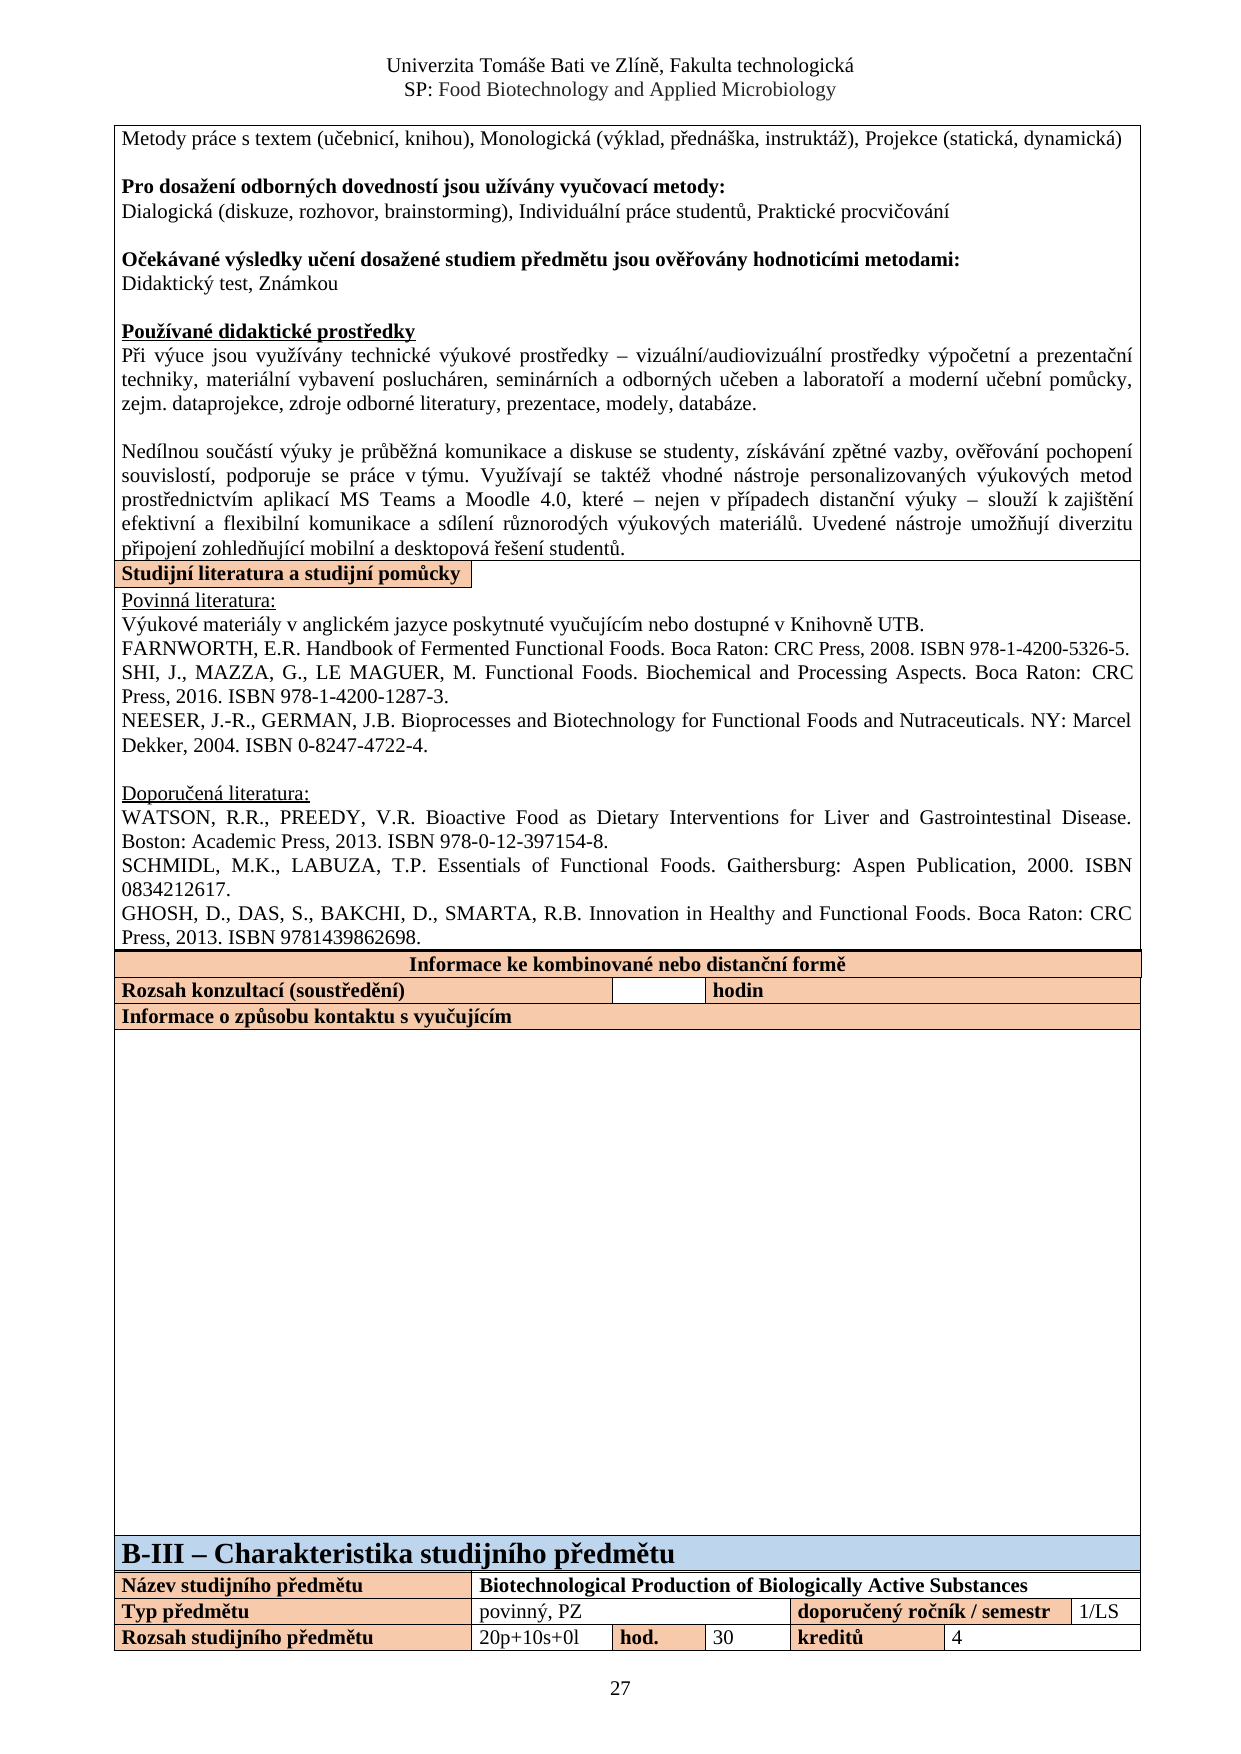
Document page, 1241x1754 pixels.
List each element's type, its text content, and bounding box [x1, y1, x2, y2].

table_cell hod. [613, 1625, 705, 1650]
table_cell Informace ke kombinované nebo distanční formě [115, 952, 1141, 977]
table_cell Rozsah studijního předmětu [115, 1625, 471, 1650]
table_cell [613, 978, 705, 1003]
table_cell Studijní literatura a studijní pomůcky [115, 561, 471, 587]
table_cell Název studijního předmětu [115, 1573, 471, 1598]
table_cell doporučený ročník / semestr [791, 1599, 1071, 1624]
table_cell 1/LS [1072, 1599, 1140, 1624]
table_cell Informace o způsobu kontaktu s vyučujícím [115, 1004, 1140, 1029]
table_cell kreditů [791, 1625, 944, 1650]
table_cell Rozsah konzultací (soustředění) [115, 978, 612, 1003]
table_cell Typ předmětu [115, 1599, 471, 1624]
table_cell [115, 1030, 1140, 1535]
table_cell 4 [945, 1625, 1140, 1650]
table_cell povinný, PZ [472, 1599, 790, 1624]
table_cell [115, 126, 1140, 559]
table_cell [472, 561, 1140, 587]
table_cell hodin [706, 978, 1140, 1003]
table_cell B-III – Charakteristika studijního předmětu [115, 1536, 1140, 1570]
table_cell Povinná literatura: Výukové materiály v anglickém jazyce poskytnuté vyučujícím nebo dostupné v Knihovně UTB. FARNWORTH, E.R. Handbook of Fermented Functional Foods. Boca Raton: CRC Press, 2008. ISBN 978-1-4200-5326-5. SHI, J., MAZZA, G., LE MAGUER, M. Functional Foods. Biochemical and Processing Aspects. Boca Raton: CRC Press, 2016. ISBN 978-1-4200-1287-3. NEESER, J.-R., GERMAN, J.B. Bioprocesses and Biotechnology for Functional Foods and Nutraceuticals. NY: Marcel Dekker, 2004. ISBN 0-8247-4722-4. Doporučená literatura: WATSON, R.R., PREEDY, V.R. Bioactive Food as Dietary Interventions for Liver and Gastrointestinal Disease. Boston: Academic Press, 2013. ISBN 978-0-12-397154-8. SCHMIDL, M.K., LABUZA, T.P. Essentials of Functional Foods. Gaithersburg: Aspen Publication, 2000. ISBN 0834212617. GHOSH, D., DAS, S., BAKCHI, D., SMARTA, R.B. Innovation in Healthy and Functional Foods. Boca Raton: CRC Press, 2013. ISBN 9781439862698. [115, 587, 1140, 949]
table_cell 30 [706, 1625, 790, 1650]
table_cell 20p+10s+0l [472, 1625, 612, 1650]
table_cell Biotechnological Production of Biologically Active Substances [472, 1573, 1140, 1598]
